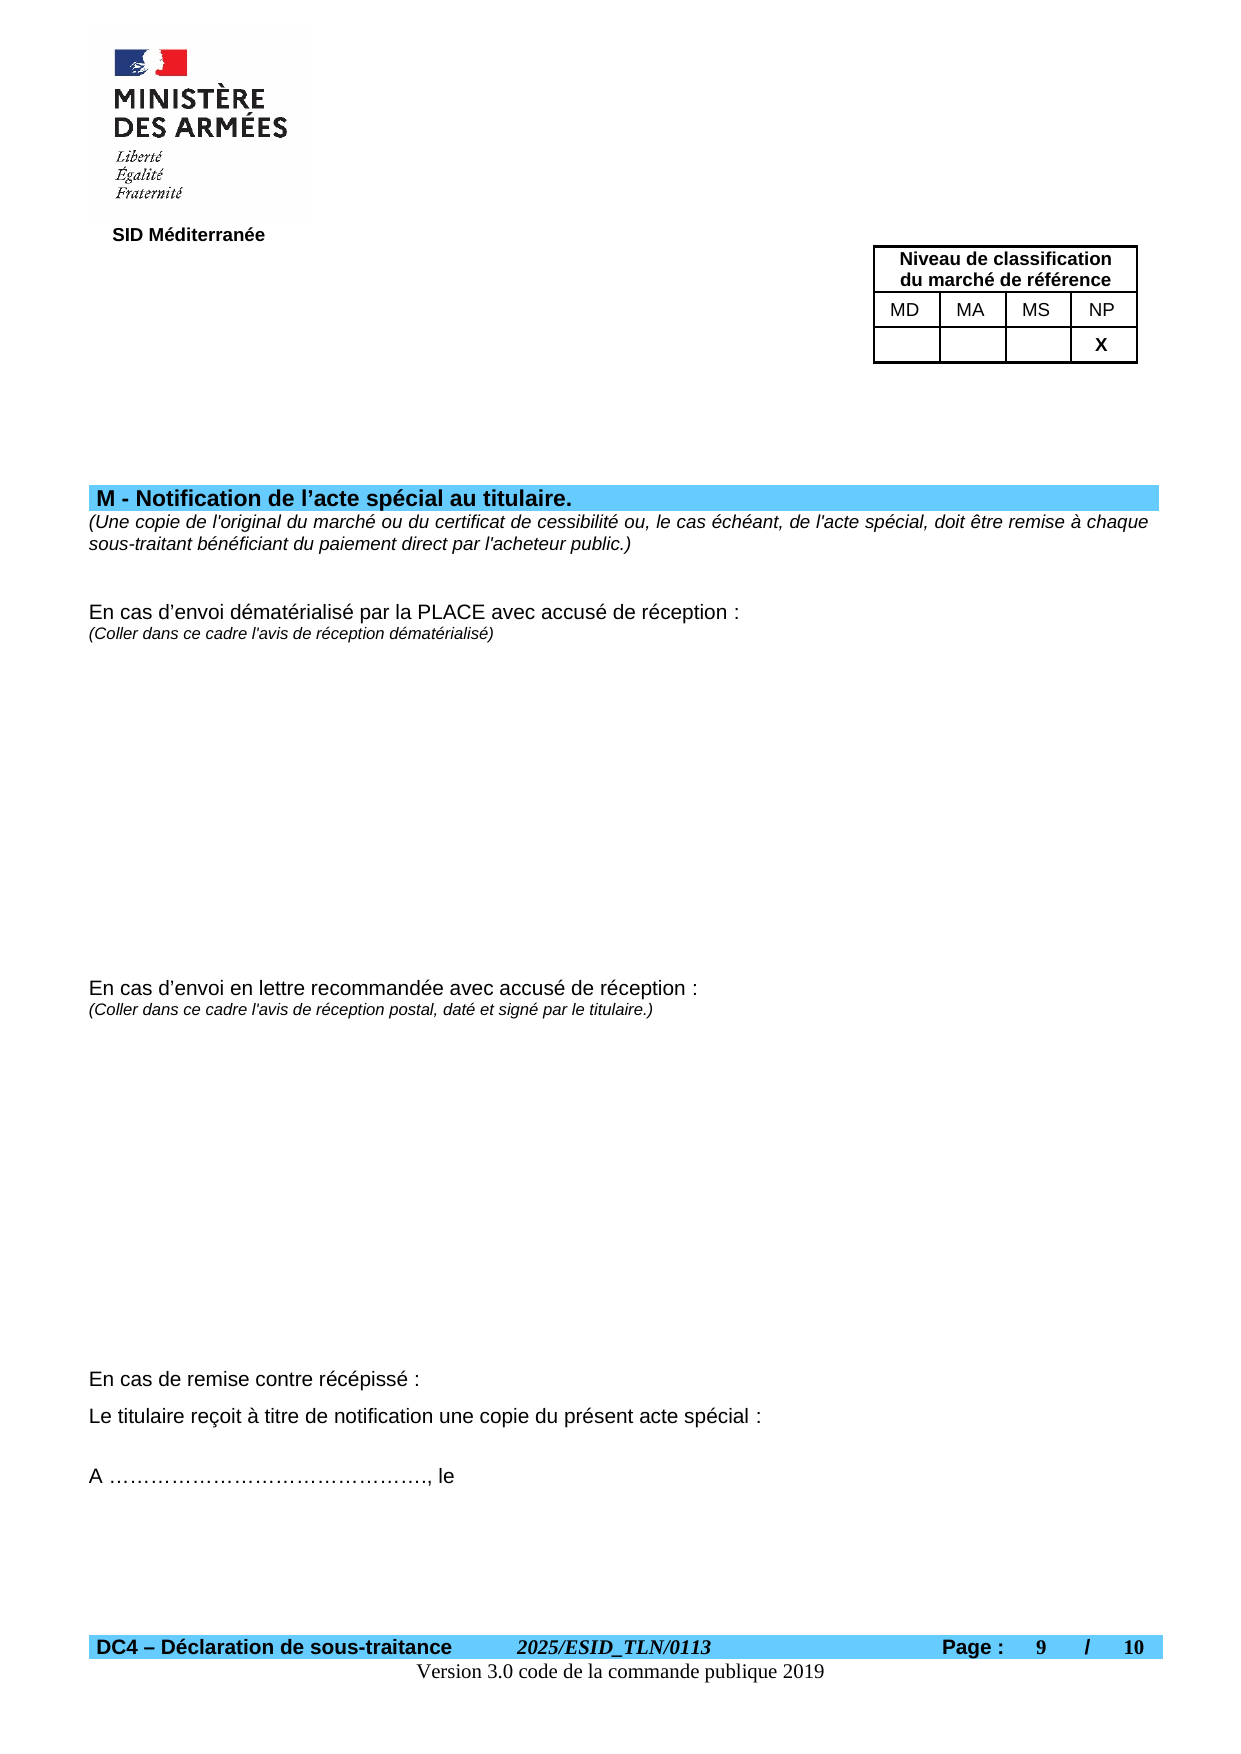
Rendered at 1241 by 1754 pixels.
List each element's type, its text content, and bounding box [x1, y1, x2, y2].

table_header M - Notification de l’acte spécial au titulaire. [89, 485, 1159, 511]
text En cas d’envoi dématérialisé par la PLACE avec accusé de réception : [89, 600, 1152, 624]
text (Une copie de l'original du marché ou du certificat de cessibilité ou, le cas échéant, de l'acte spécial, doit être remise à chaque sous-traitant bénéficiant du paiement direct par l'acheteur public.) [89, 511, 1152, 554]
text En cas d’envoi en lettre recommandée avec accusé de réception : [89, 976, 1152, 1000]
text (Coller dans ce cadre l'avis de réception postal, daté et signé par le titulaire.) [89, 1000, 1152, 1019]
text A ………………………………………., le [89, 1464, 1152, 1488]
text En cas de remise contre récépissé : [89, 1367, 1152, 1391]
picture [88, 23, 313, 224]
text Le titulaire reçoit à titre de notification une copie du présent acte spécial : [89, 1403, 1152, 1427]
text (Coller dans ce cadre l'avis de réception dématérialisé) [89, 624, 1152, 643]
